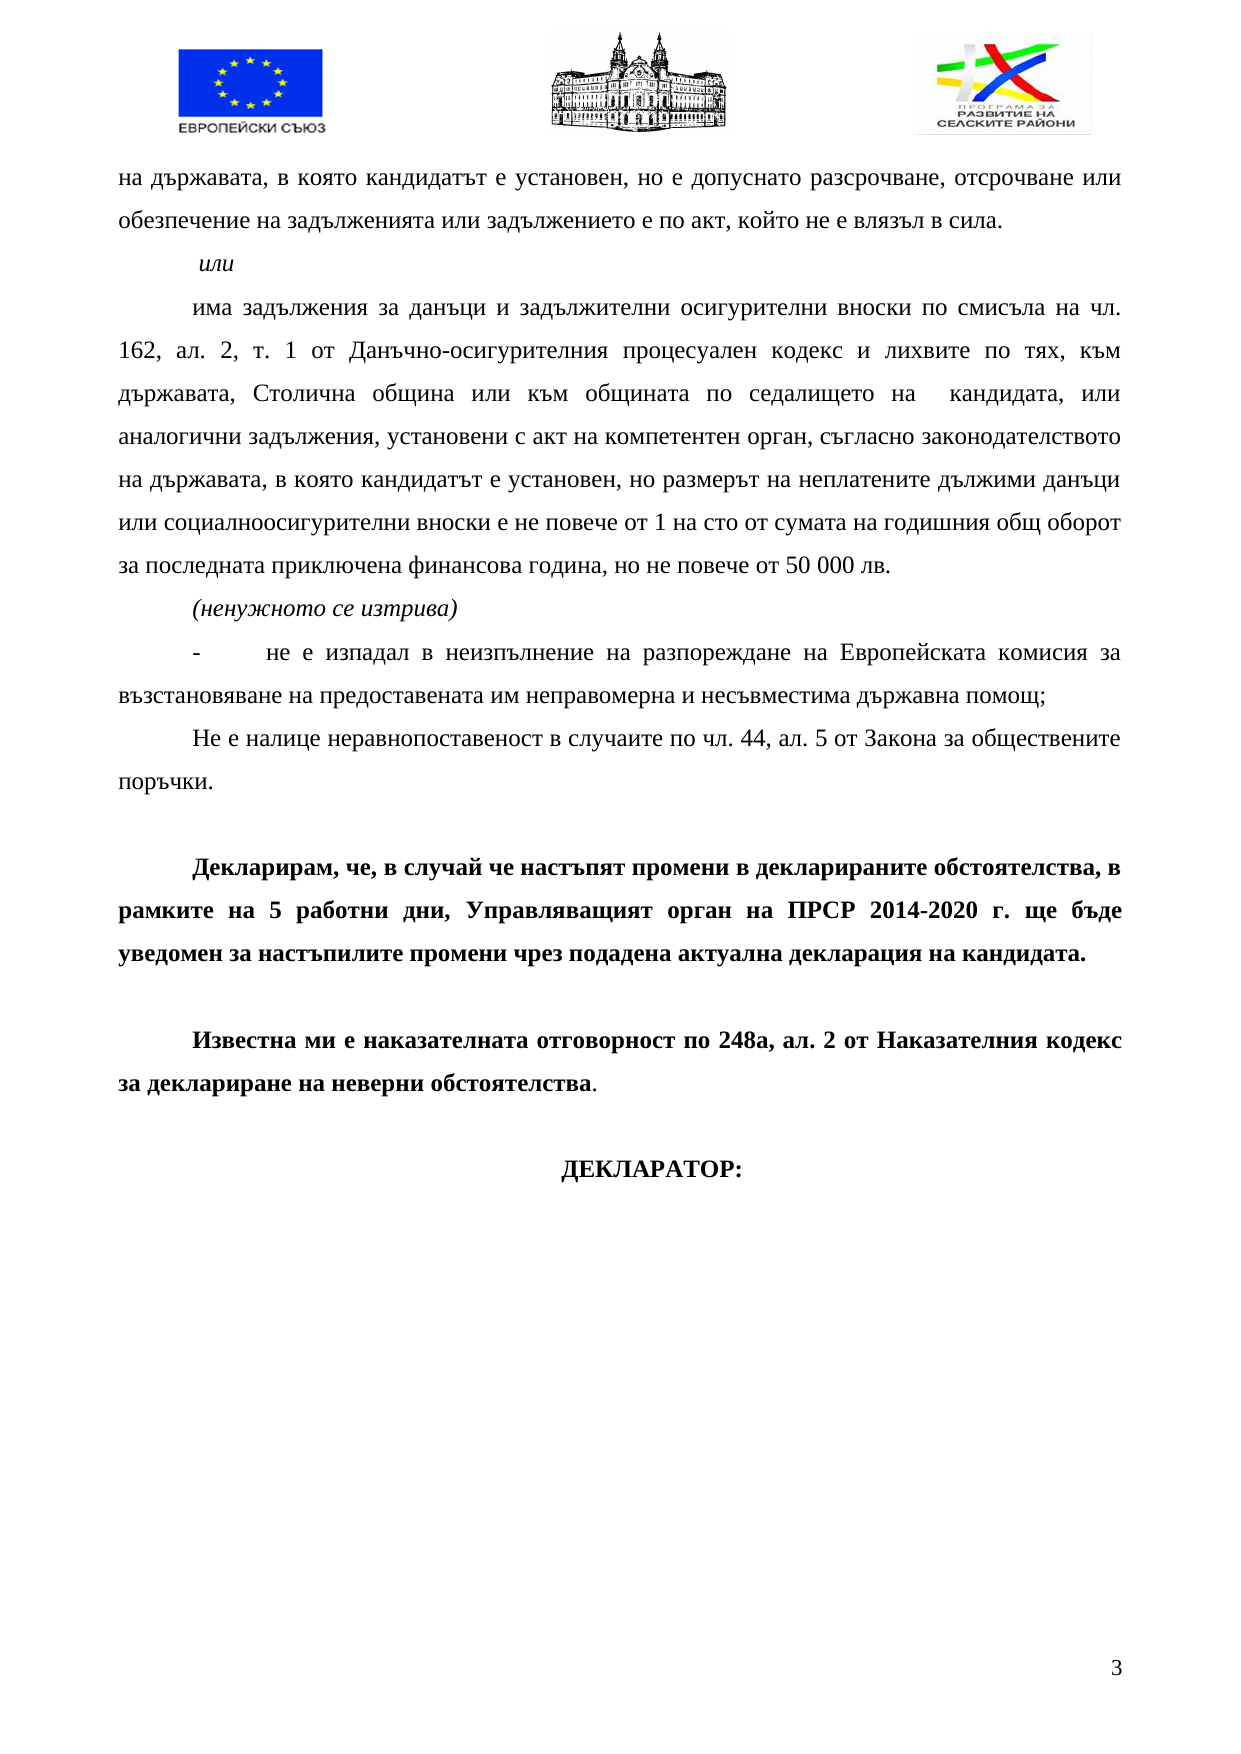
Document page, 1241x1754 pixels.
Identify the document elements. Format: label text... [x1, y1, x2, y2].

text (ненужното се изтрива) [118, 593, 1122, 622]
text Не е налице неравнопоставеност в случаите по чл. 44, ал. 5 от Закона за обществените поръчки. [118, 723, 1122, 795]
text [118, 162, 1122, 234]
text или [118, 248, 1122, 277]
picture [917, 32, 1092, 135]
text Декларирам, че, в случай че настъпят промени в декларираните обстоятелства, в рамките на 5 работни дни, Управляващият орган на ПРСР 2014-2020 г. ще бъде уведомен за настъпилите промени чрез подадена актуална декларация на кандидата. [118, 852, 1122, 967]
picture [547, 29, 733, 135]
text Известна ми е наказателната отговорност по 248а, ал. 2 от Наказателния кодекс за деклариране на неверни обстоятелства. [118, 1025, 1122, 1097]
text има задължения за данъци и задължителни осигурителни вноски по смисъла на чл. 162, ал. 2, т. 1 от Данъчно-осигурителния процесуален кодекс и лихвите по тях, към държавата, Столична община или към общината по седалището на кандидата, или аналогични задължения, установени с акт на компетентен орган, съгласно законодателството на държавата, в която кандидатът е установен, но размерът на неплатените дължими данъци или социалноосигурителни вноски е не повече от 1 на сто от сумата на годишния общ оборот за последната приключена финансова година, но не повече от 50 000 лв. [118, 292, 1122, 579]
picture [178, 48, 327, 135]
text ДЕКЛАРАТОР: [561, 1154, 1122, 1183]
list не e изпадал в неизпълнение на разпореждане на Европейската комисия за възстановяване на предоставената им неправомерна и несъвместима държавна помощ; [118, 637, 1122, 708]
